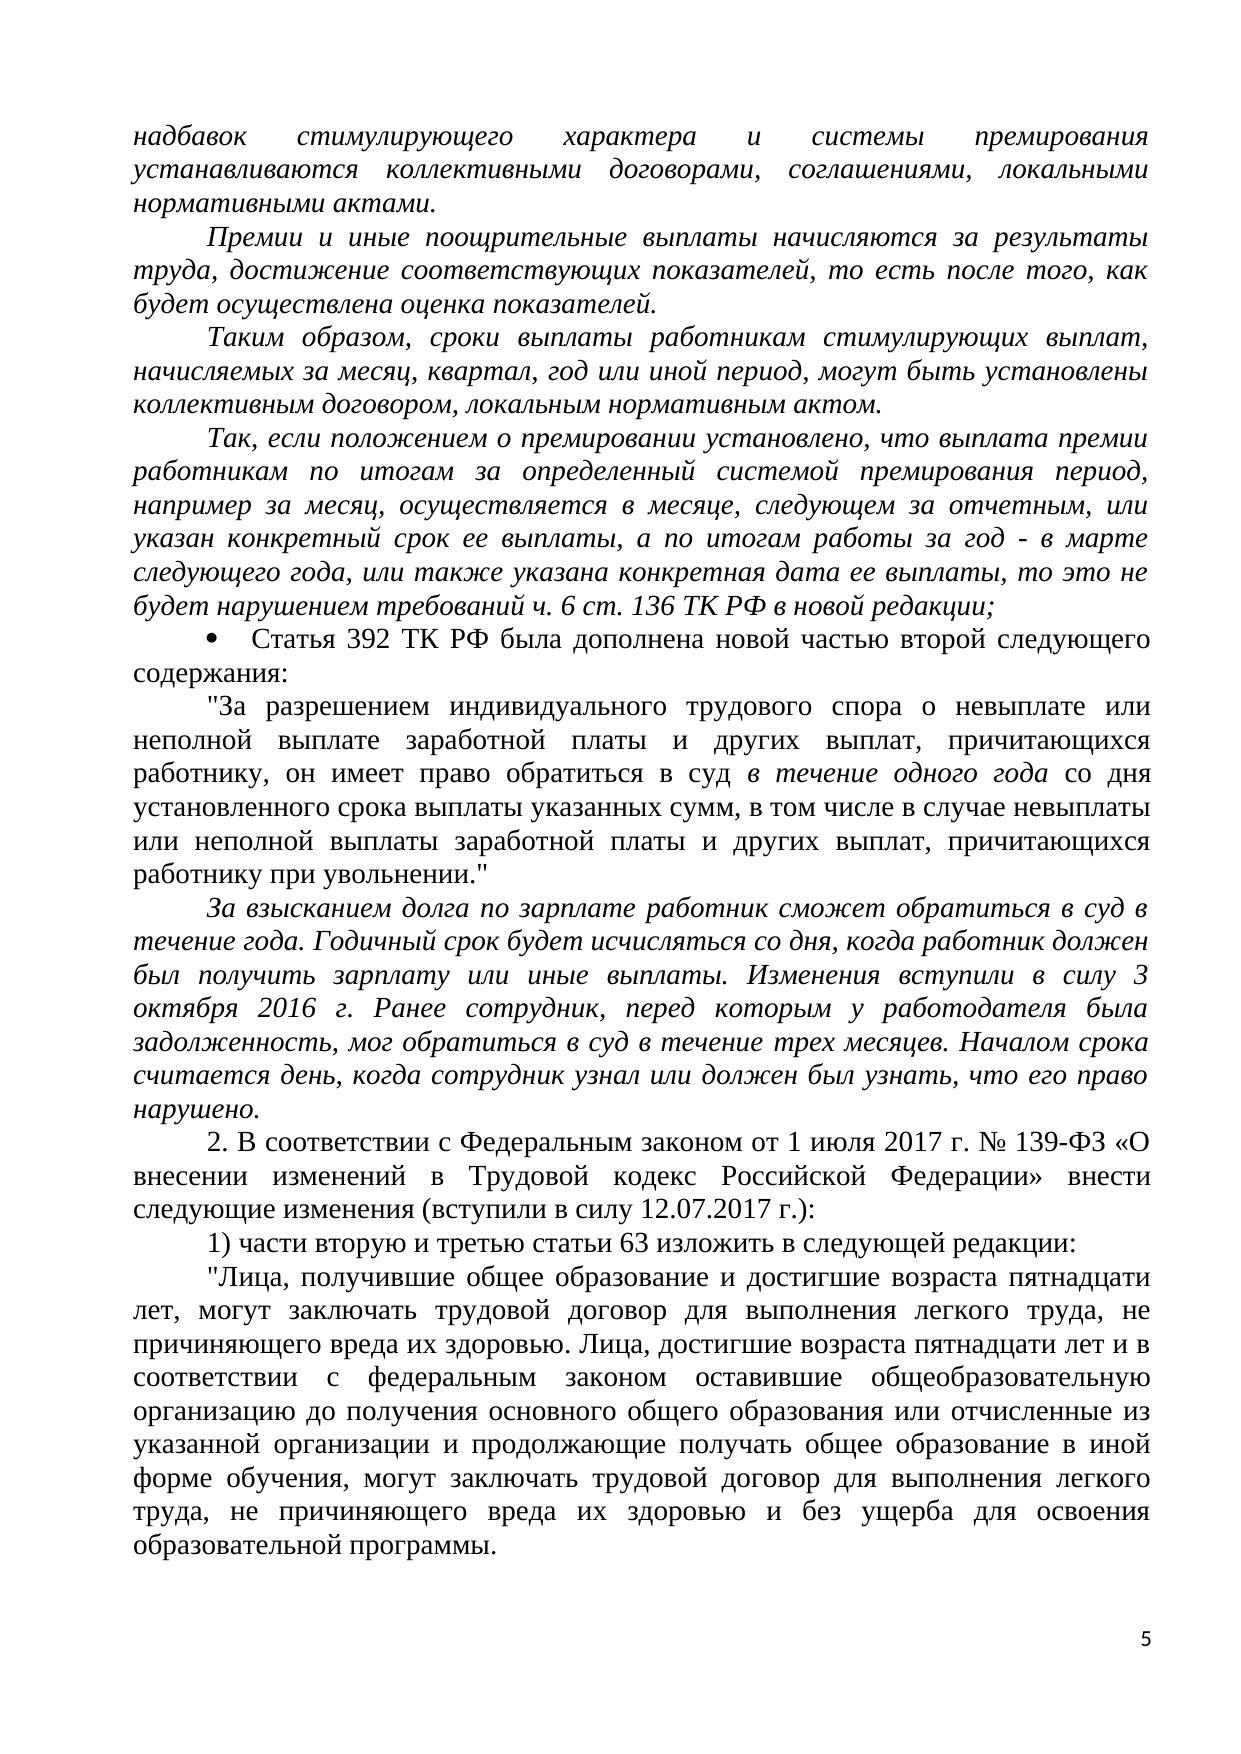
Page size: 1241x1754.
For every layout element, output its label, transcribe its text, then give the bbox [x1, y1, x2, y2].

text Премии и иные поощрительные выплаты начисляются за результаты труда, достижение соответствующих показателей, то есть после того, как будет осуществлена оценка показателей. [133, 219, 1152, 319]
list Статья 392 ТК РФ была дополнена новой частью второй следующего содержания: [133, 621, 1152, 688]
text "Лица, получившие общее образование и достигшие возраста пятнадцати лет, могут заключать трудовой договор для выполнения легкого труда, не причиняющего вреда их здоровью. Лица, достигшие возраста пятнадцати лет и в соответствии с федеральным законом оставившие общеобразовательную организацию до получения основного общего образования или отчисленные из указанной организации и продолжающие получать общее образование в иной форме обучения, могут заключать трудовой договор для выполнения легкого труда, не причиняющего вреда их здоровью и без ущерба для освоения образовательной программы. [133, 1259, 1152, 1561]
text Таким образом, сроки выплаты работникам стимулирующих выплат, начисляемых за месяц, квартал, год или иной период, могут быть установлены коллективным договором, локальным нормативным актом. [133, 319, 1152, 420]
text Так, если положением о премировании установлено, что выплата премии работникам по итогам за определенный системой премирования период, например за месяц, осуществляется в месяце, следующем за отчетным, или указан конкретный срок ее выплаты, а по итогам работы за год - в марте следующего года, или также указана конкретная дата ее выплаты, то это не будет нарушением требований ч. 6 ст. 136 ТК РФ в новой редакции; [133, 420, 1152, 621]
text За взысканием долга по зарплате работник сможет обратиться в суд в течение года. Годичный срок будет исчисляться со дня, когда работник должен был получить зарплату или иные выплаты. Изменения вступили в силу 3 октября 2016 г. Ранее сотрудник, перед которым у работодателя была задолженность, мог обратиться в суд в течение трех месяцев. Началом срока считается день, когда сотрудник узнал или должен был узнать, что его право нарушено. [133, 890, 1152, 1124]
text 1) части вторую и третью статьи 63 изложить в следующей редакции: [133, 1225, 1152, 1259]
text "За разрешением индивидуального трудового спора о невыплате или неполной выплате заработной платы и других выплат, причитающихся работнику, он имеет право обратиться в суд в течение одного года со дня установленного срока выплаты указанных сумм, в том числе в случае невыплаты или неполной выплаты заработной платы и других выплат, причитающихся работнику при увольнении." [133, 688, 1152, 890]
text 2. В соответствии с Федеральным законом от 1 июля 2017 г. № 139-ФЗ «О внесении изменений в Трудовой кодекс Российской Федерации» внести следующие изменения (вступили в силу 12.07.2017 г.): [133, 1124, 1152, 1225]
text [133, 118, 1152, 219]
